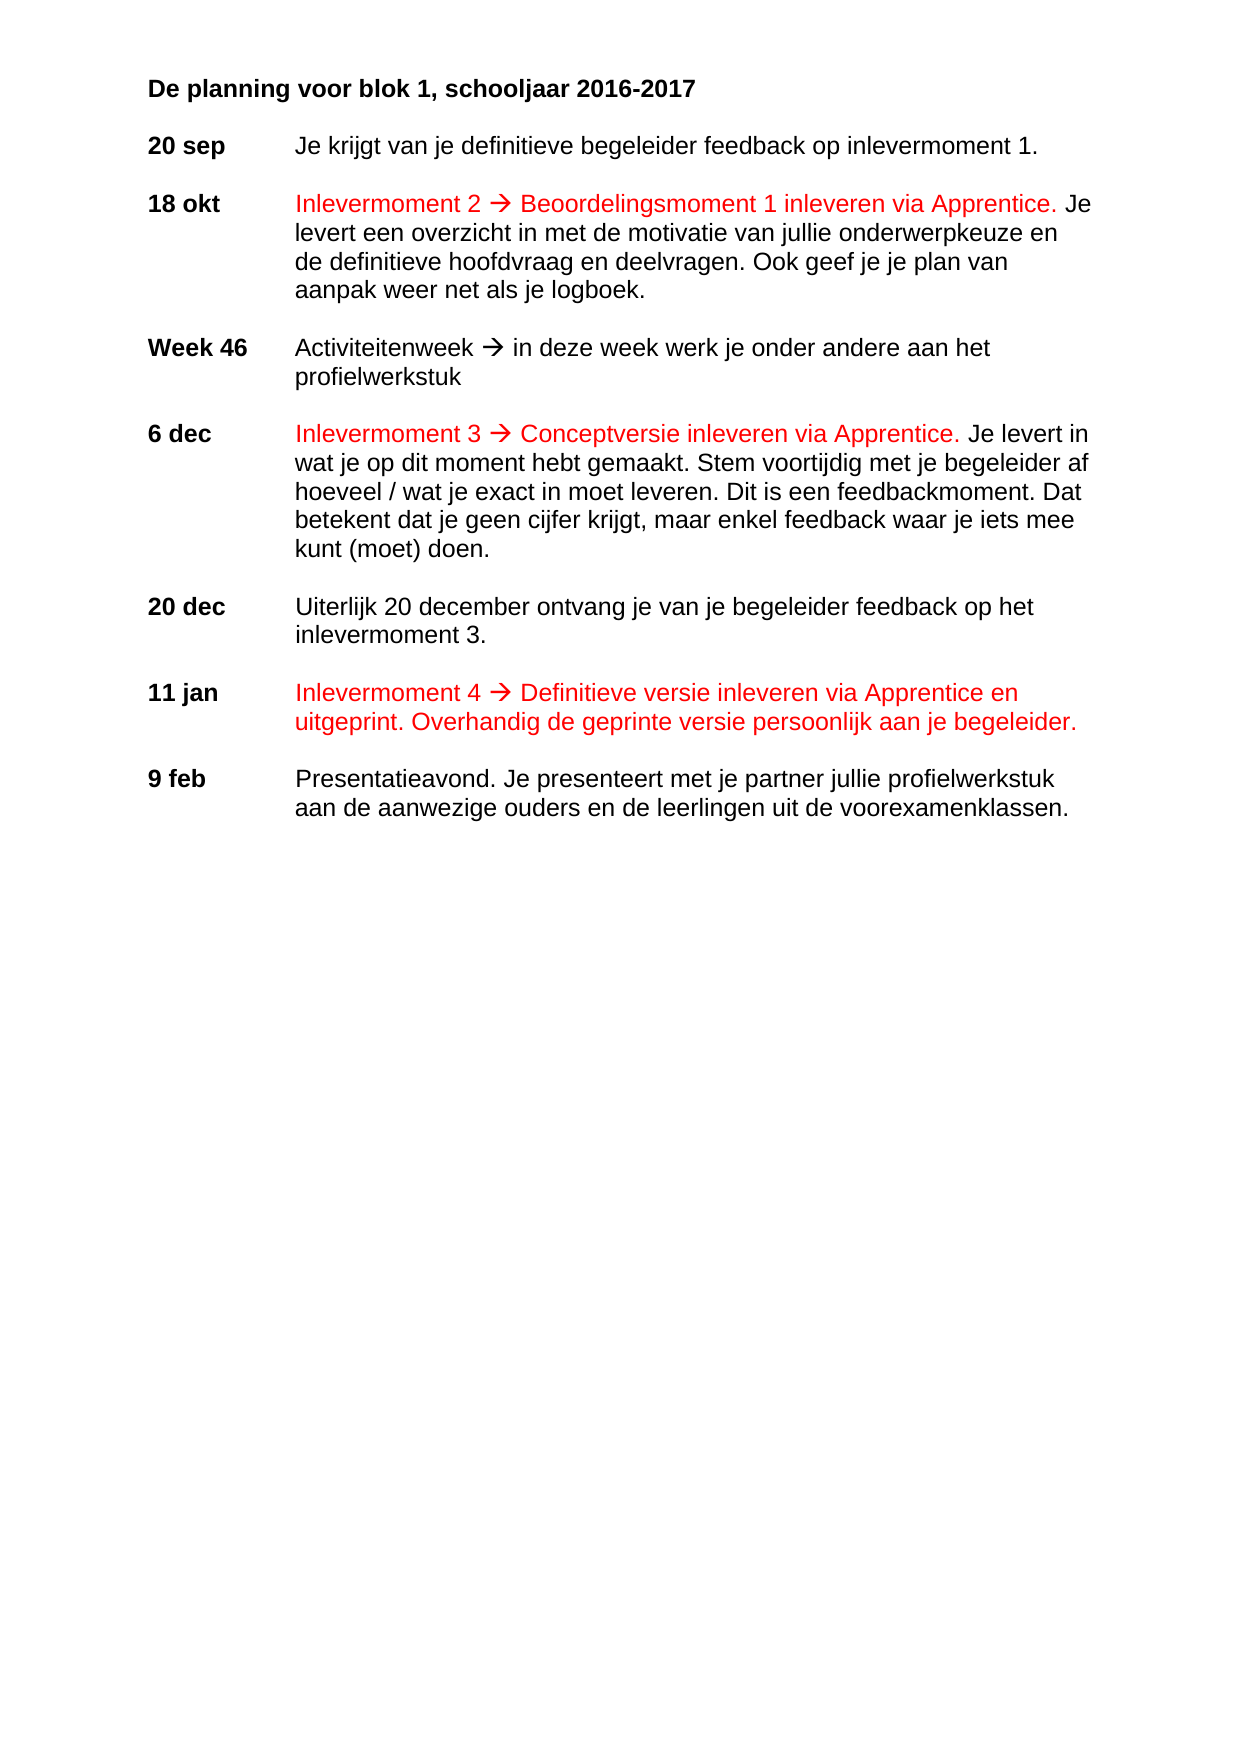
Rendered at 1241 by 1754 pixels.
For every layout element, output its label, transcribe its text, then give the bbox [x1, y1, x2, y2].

text Week 46 Activiteitenweek in deze week werk je onder andere aan het profielwerkstuk [148, 333, 1093, 390]
text 11 jan Inlevermoment 4 Definitieve versie inleveren via Apprentice en [148, 678, 1093, 707]
text 20 sep Je krijgt van je definitieve begeleider feedback op inlevermoment 1. [148, 131, 1093, 160]
text inlevermoment 3. [221, 620, 1093, 649]
text 6 dec Inlevermoment 3 Conceptversie inleveren via Apprentice. Je levert in wat je op dit moment hebt gemaakt. Stem voortijdig met je begeleider af hoeveel / wat je exact in moet leveren. Dit is een feedbackmoment. Dat betekent dat je geen cijfer krijgt, maar enkel feedback waar je iets mee kunt (moet) doen. [148, 419, 1093, 563]
text De planning voor blok 1, schooljaar 2016-2017 [148, 74, 1093, 103]
text uitgeprint. Overhandig de geprinte versie persoonlijk aan je begeleider. [221, 707, 1093, 736]
text 20 dec Uiterlijk 20 december ontvang je van je begeleider feedback op het [148, 592, 1093, 620]
text 18 okt Inlevermoment 2 Beoordelingsmoment 1 inleveren via Apprentice. Je levert een overzicht in met de motivatie van jullie onderwerpkeuze en de definitieve hoofdvraag en deelvragen. Ook geef je je plan van aanpak weer net als je logboek. [148, 189, 1093, 304]
text 9 feb Presentatieavond. Je presenteert met je partner jullie profielwerkstuk aan de aanwezige ouders en de leerlingen uit de voorexamenklassen. [148, 764, 1093, 822]
